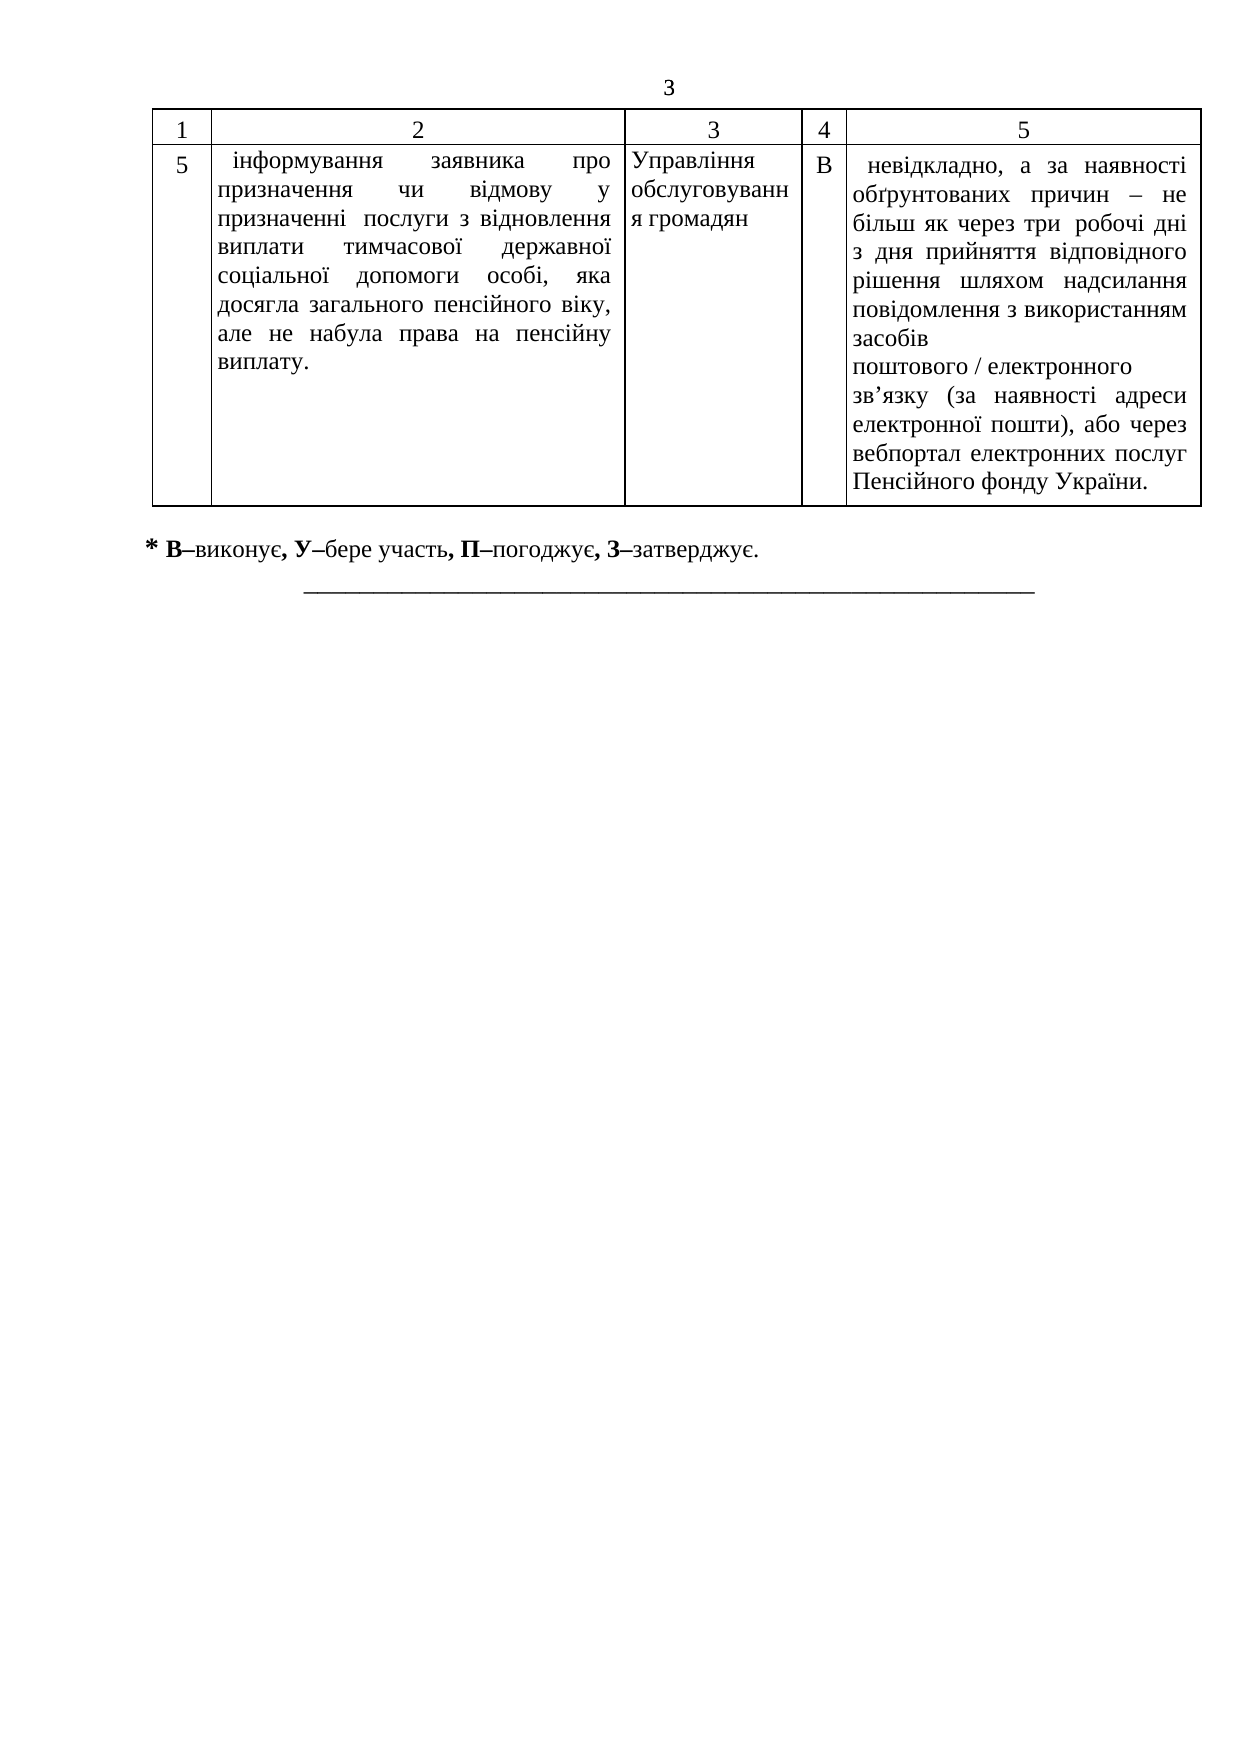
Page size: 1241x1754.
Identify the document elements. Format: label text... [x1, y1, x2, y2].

table_cell 4 [803, 110, 846, 144]
table_cell 2 [212, 110, 624, 144]
table_cell 5 [847, 110, 1200, 144]
table_cell інформування заявника про призначення чи відмову у призначенні послуги з відновлення виплати тимчасової державної соціальної допомоги особі, яка досягла загального пенсійного віку, але не набула права на пенсійну виплату. [212, 145, 624, 505]
table_cell 5 [153, 145, 211, 505]
text * В–виконує, У–бере участь, П–погоджує, З–затверджує. [137, 531, 1201, 563]
table_cell невідкладно, а за наявності обґрунтованих причин – не більш як через три робочі дні з дня прийняття відповідного рішення шляхом надсилання повідомлення з використанням засобів поштового / електронного зв’язку (за наявності адреси електронної пошти), або через вебпортал електронних послуг Пенсійного фонду України. [847, 145, 1200, 505]
table_cell Управління обслуговування громадян [626, 145, 801, 505]
table_cell 1 [153, 110, 211, 144]
table_cell 3 [626, 110, 801, 144]
table_cell В [803, 145, 846, 505]
text ____________________________________________________ [137, 564, 1201, 596]
